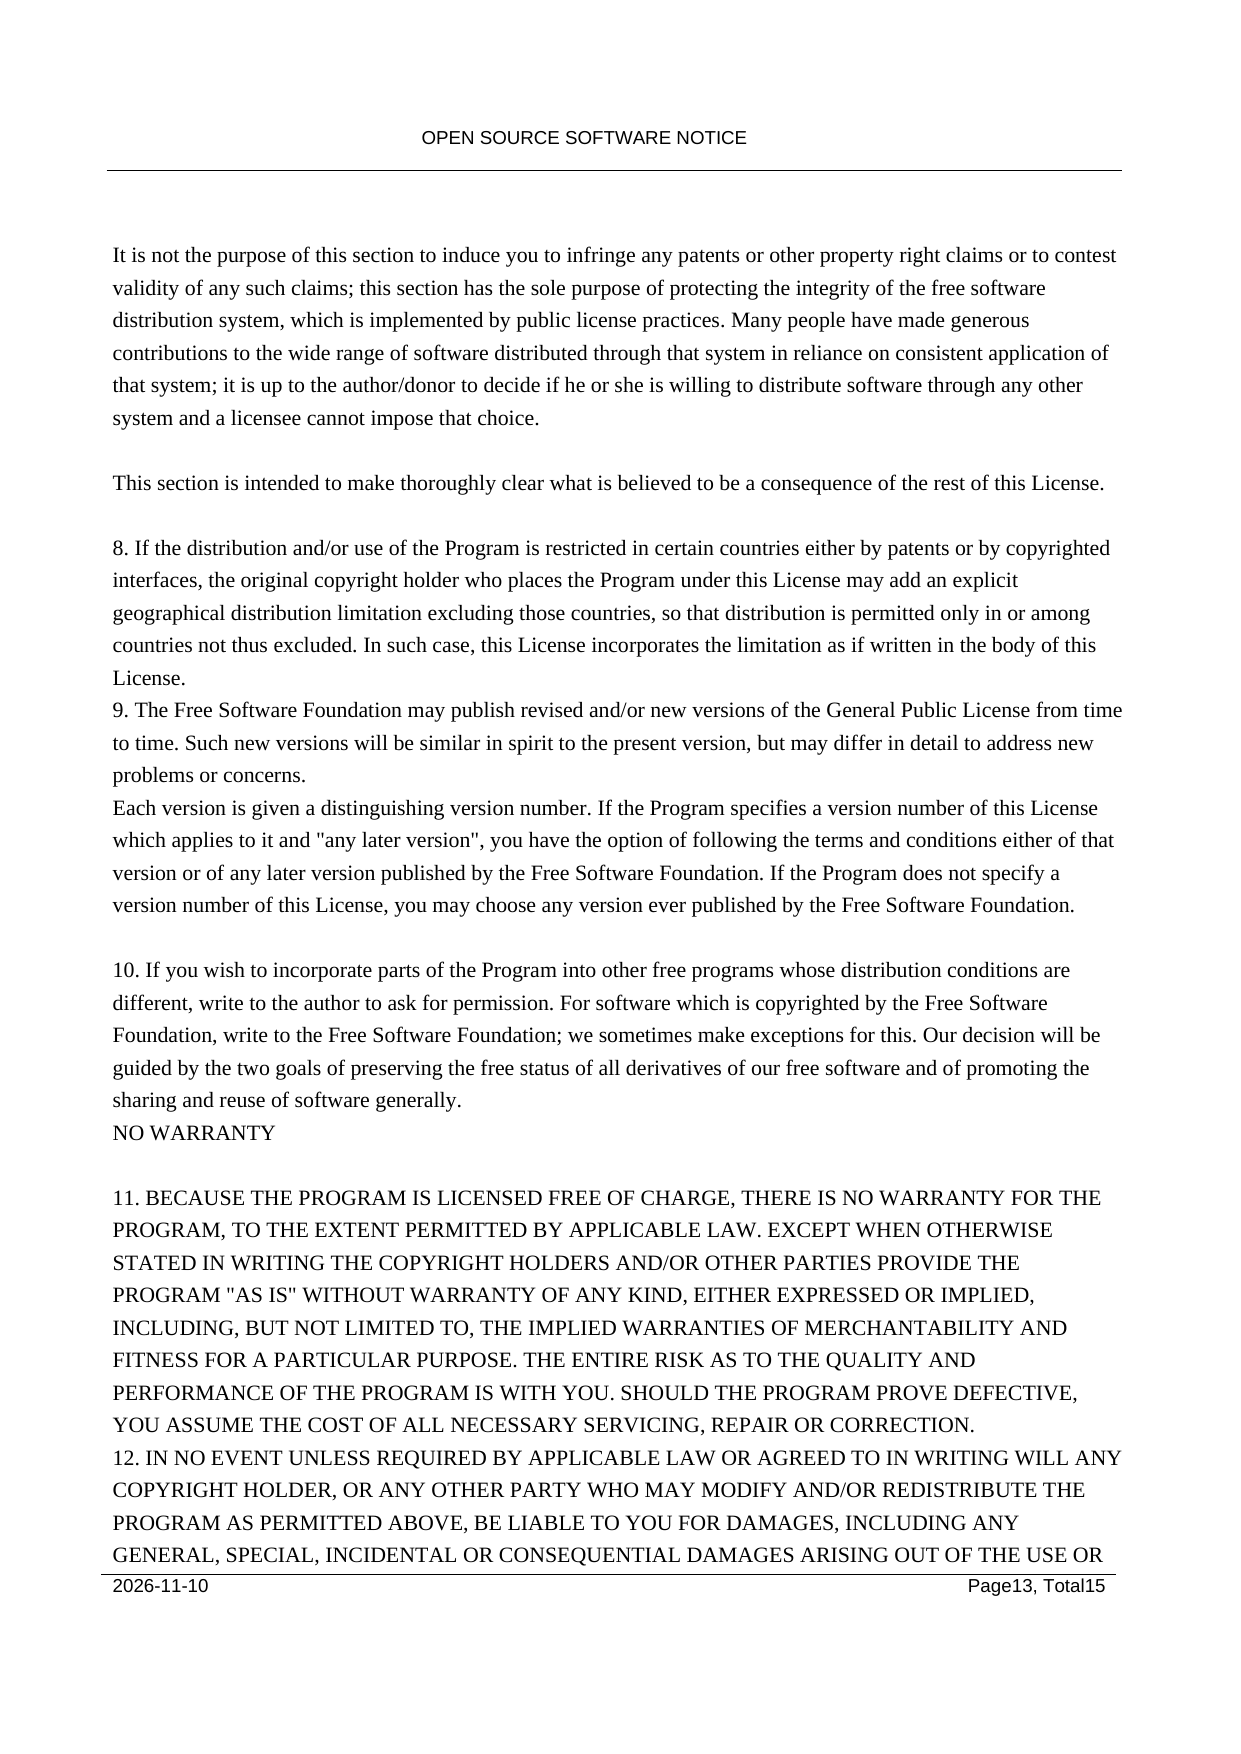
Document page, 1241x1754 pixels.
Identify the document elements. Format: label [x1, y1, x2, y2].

text [112, 206, 1128, 1571]
